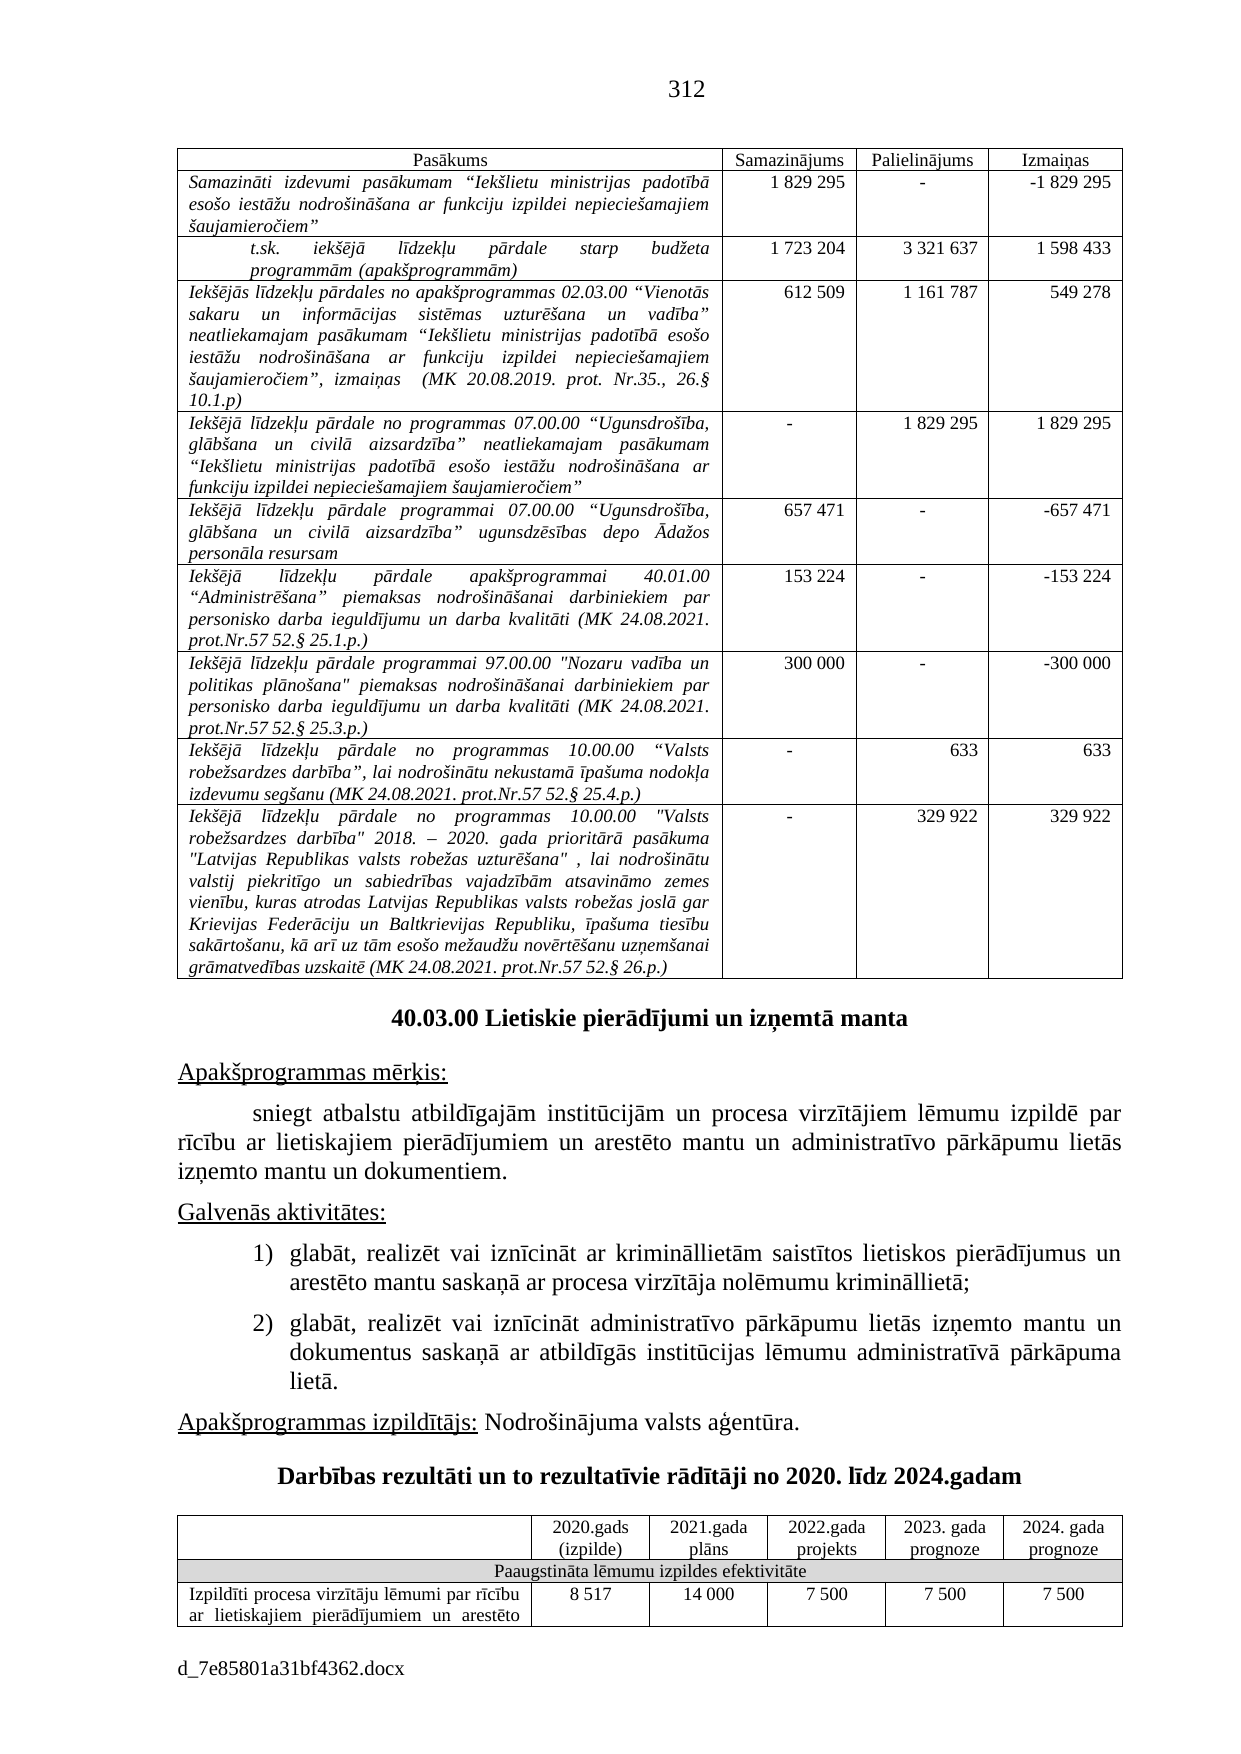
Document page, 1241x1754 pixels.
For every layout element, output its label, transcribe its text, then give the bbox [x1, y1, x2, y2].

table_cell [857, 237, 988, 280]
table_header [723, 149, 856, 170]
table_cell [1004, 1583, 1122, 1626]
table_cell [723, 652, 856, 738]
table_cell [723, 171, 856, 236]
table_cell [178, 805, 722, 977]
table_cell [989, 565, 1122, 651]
list glabāt, realizēt vai iznīcināt ar krimināllietām saistītos lietiskos pierādījumus un arestēto mantu saskaņā ar procesa virzītāja nolēmumu krimināllietā; [252, 1238, 1122, 1296]
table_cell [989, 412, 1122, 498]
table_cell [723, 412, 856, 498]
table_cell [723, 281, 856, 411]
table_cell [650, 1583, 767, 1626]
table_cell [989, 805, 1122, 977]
list glabāt, realizēt vai iznīcināt administratīvo pārkāpumu lietās izņemto mantu un dokumentus saskaņā ar atbildīgās institūcijas lēmumu administratīvā pārkāpuma lietā. [252, 1308, 1122, 1395]
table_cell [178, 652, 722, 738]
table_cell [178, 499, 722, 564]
text Apakšprogrammas izpildītājs: Nodrošinājuma valsts aģentūra. [177, 1407, 1122, 1436]
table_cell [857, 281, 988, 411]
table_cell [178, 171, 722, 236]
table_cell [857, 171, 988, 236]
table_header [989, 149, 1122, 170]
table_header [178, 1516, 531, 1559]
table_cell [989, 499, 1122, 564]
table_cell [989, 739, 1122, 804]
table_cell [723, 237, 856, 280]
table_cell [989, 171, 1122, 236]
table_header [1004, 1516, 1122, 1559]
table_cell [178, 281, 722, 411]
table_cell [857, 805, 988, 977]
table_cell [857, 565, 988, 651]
list sniegt atbalstu atbildīgajām institūcijām un procesa virzītājiem lēmumu izpildē par rīcību ar lietiskajiem pierādījumiem un arestēto mantu un administratīvo pārkāpumu lietās izņemto mantu un dokumentiem. [177, 1098, 1122, 1185]
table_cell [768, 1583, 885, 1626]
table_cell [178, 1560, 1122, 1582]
text Darbības rezultāti un to rezultatīvie rādītāji no 2020. līdz 2024.gadam [177, 1461, 1122, 1490]
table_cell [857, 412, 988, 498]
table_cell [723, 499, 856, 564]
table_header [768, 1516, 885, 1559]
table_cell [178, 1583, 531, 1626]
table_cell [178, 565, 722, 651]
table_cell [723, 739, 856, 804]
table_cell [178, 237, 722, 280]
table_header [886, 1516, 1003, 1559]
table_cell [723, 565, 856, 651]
text Galvenās aktivitātes: [177, 1197, 1122, 1226]
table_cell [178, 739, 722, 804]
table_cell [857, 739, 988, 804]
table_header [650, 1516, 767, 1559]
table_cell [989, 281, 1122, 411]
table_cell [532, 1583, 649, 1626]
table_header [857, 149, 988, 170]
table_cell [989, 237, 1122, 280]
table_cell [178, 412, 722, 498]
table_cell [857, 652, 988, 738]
text 40.03.00 Lietiskie pierādījumi un izņemtā manta [177, 1003, 1122, 1032]
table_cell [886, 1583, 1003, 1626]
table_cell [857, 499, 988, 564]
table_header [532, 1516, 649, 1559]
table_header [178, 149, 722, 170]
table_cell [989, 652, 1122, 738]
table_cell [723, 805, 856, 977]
list Apakšprogrammas mērķis: [177, 1057, 1122, 1086]
